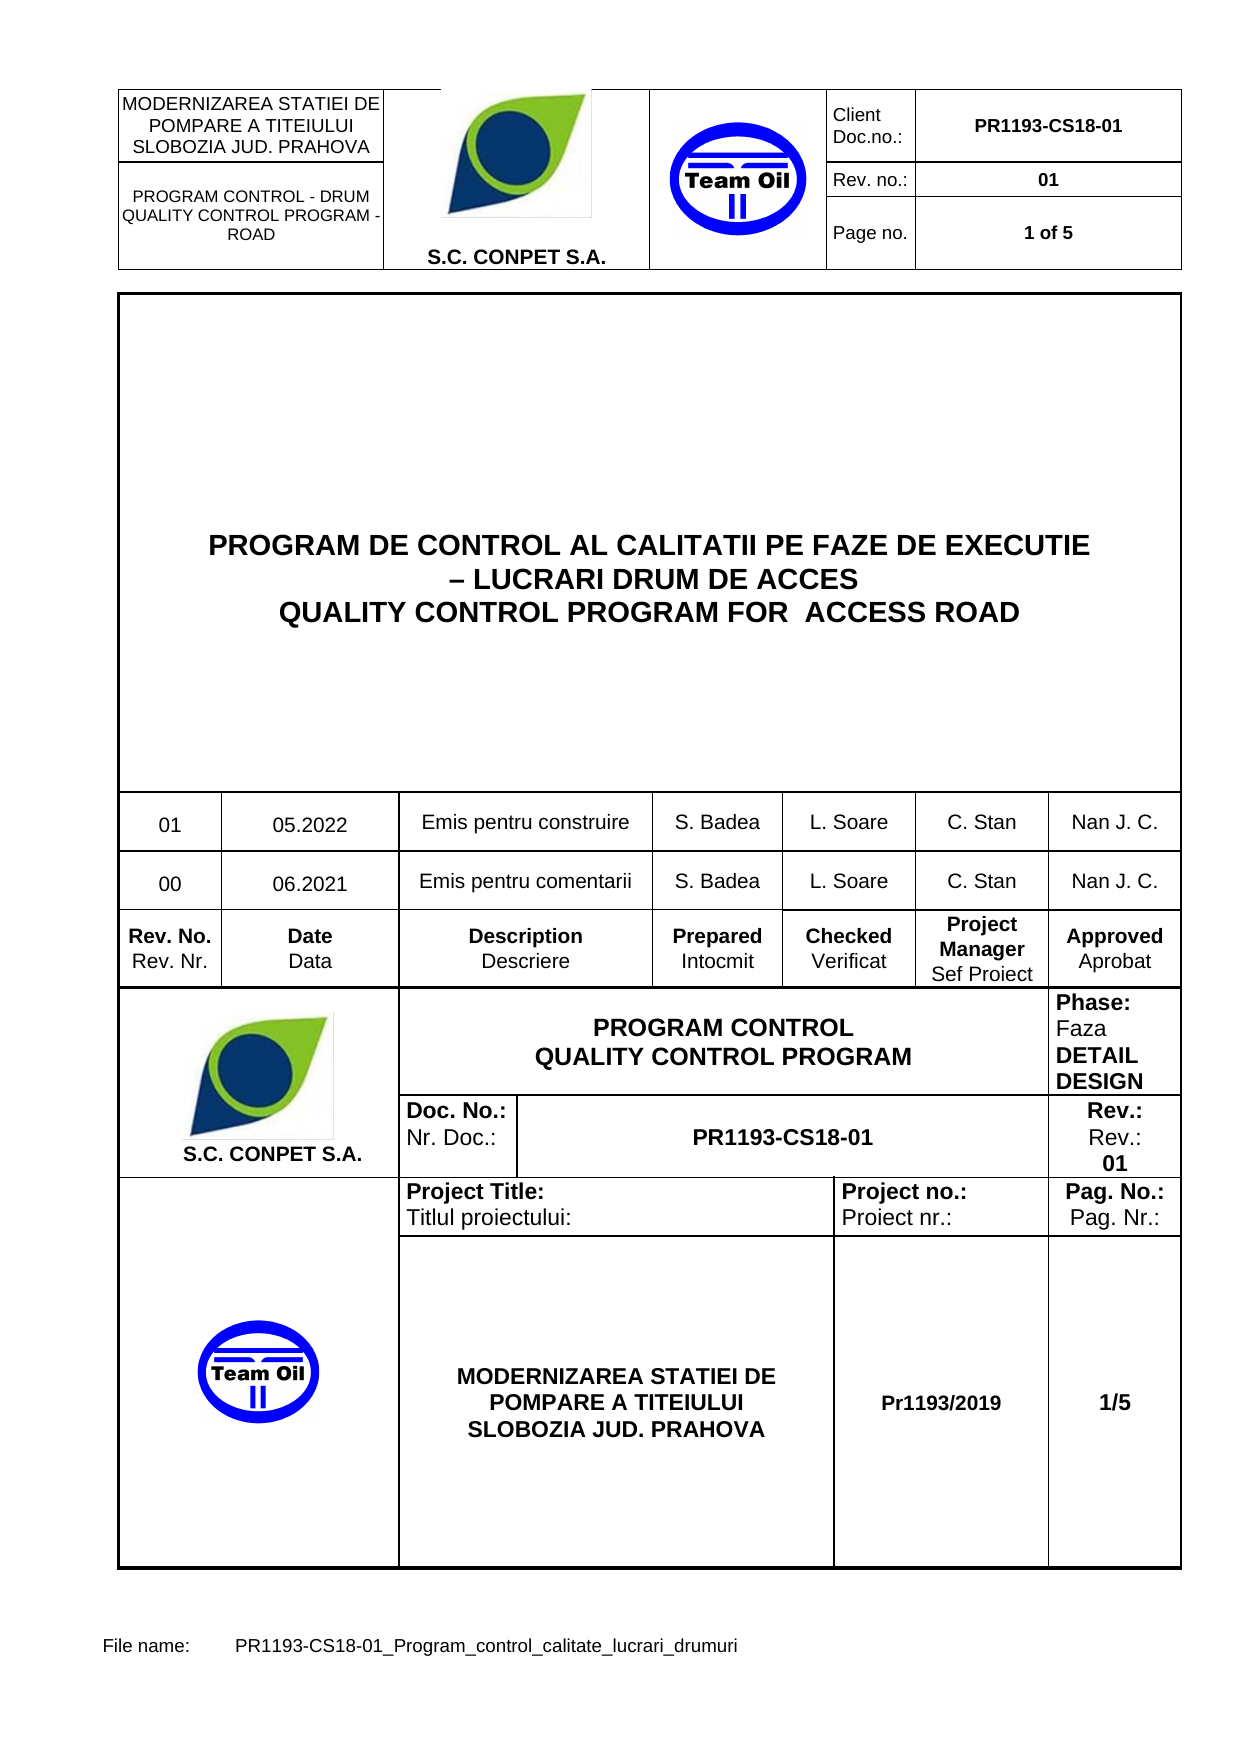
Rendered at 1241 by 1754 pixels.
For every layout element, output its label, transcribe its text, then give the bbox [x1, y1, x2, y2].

table_cell Emis pentru construire [400, 793, 652, 850]
picture [669, 122, 807, 236]
table_cell 05.2022 [222, 793, 398, 850]
table_cell Doc. No.: Nr. Doc.: [400, 1096, 516, 1176]
table_cell S. Badea [653, 852, 782, 909]
table_cell Rev. No. Rev. Nr. [120, 910, 221, 986]
table_cell C. Stan [916, 852, 1048, 909]
table_cell PROGRAM CONTROL QUALITY CONTROL PROGRAM [400, 989, 1048, 1094]
table_cell 1/5 [1049, 1237, 1180, 1566]
table_cell Phase: Faza DETAIL DESIGN [1049, 989, 1180, 1094]
table_cell Nan J. C. [1049, 852, 1180, 909]
table_cell 01 [120, 793, 221, 850]
table_cell [120, 1178, 398, 1566]
table_cell 00 [120, 852, 221, 909]
table_cell Prepared Intocmit [653, 910, 782, 986]
picture [440, 89, 593, 219]
table_cell S. Badea [653, 793, 782, 850]
picture [182, 1012, 335, 1141]
table_cell C. Stan [916, 793, 1048, 850]
table_cell Description Descriere [400, 910, 652, 986]
table_cell Rev.: Rev.: 01 [1049, 1096, 1180, 1176]
table_cell PR1193-CS18-01 [518, 1096, 1048, 1176]
table_cell Pr1193/2019 [835, 1237, 1048, 1566]
table_cell L. Soare [783, 852, 915, 909]
table_cell Emis pentru comentarii [400, 852, 652, 909]
table_cell Project Title: Titlul proiectului: [400, 1178, 833, 1235]
table_cell Nan J. C. [1049, 793, 1180, 850]
table_cell Project no.: Proiect nr.: [835, 1178, 1048, 1235]
table_cell Approved Aprobat [1049, 911, 1180, 986]
table_cell Date Data [222, 910, 398, 986]
table_cell S.C. CONPET S.A. [120, 989, 398, 1176]
table_cell Checked Verificat [783, 911, 915, 986]
picture [197, 1320, 320, 1424]
table_cell 06.2021 [222, 852, 398, 909]
table_cell MODERNIZAREA STATIEI DE POMPARE A TITEIULUI SLOBOZIA JUD. PRAHOVA [400, 1237, 833, 1566]
table_header PROGRAM DE CONTROL AL CALITATII PE FAZE DE EXECUTIE – LUCRARI DRUM DE ACCES QUALITY CONTROL PROGRAM FOR ACCESS ROAD [120, 295, 1180, 791]
table_cell Pag. No.: Pag. Nr.: [1049, 1178, 1180, 1235]
table_cell Project Manager Sef Proiect [916, 911, 1048, 986]
table_cell L. Soare [783, 793, 915, 850]
